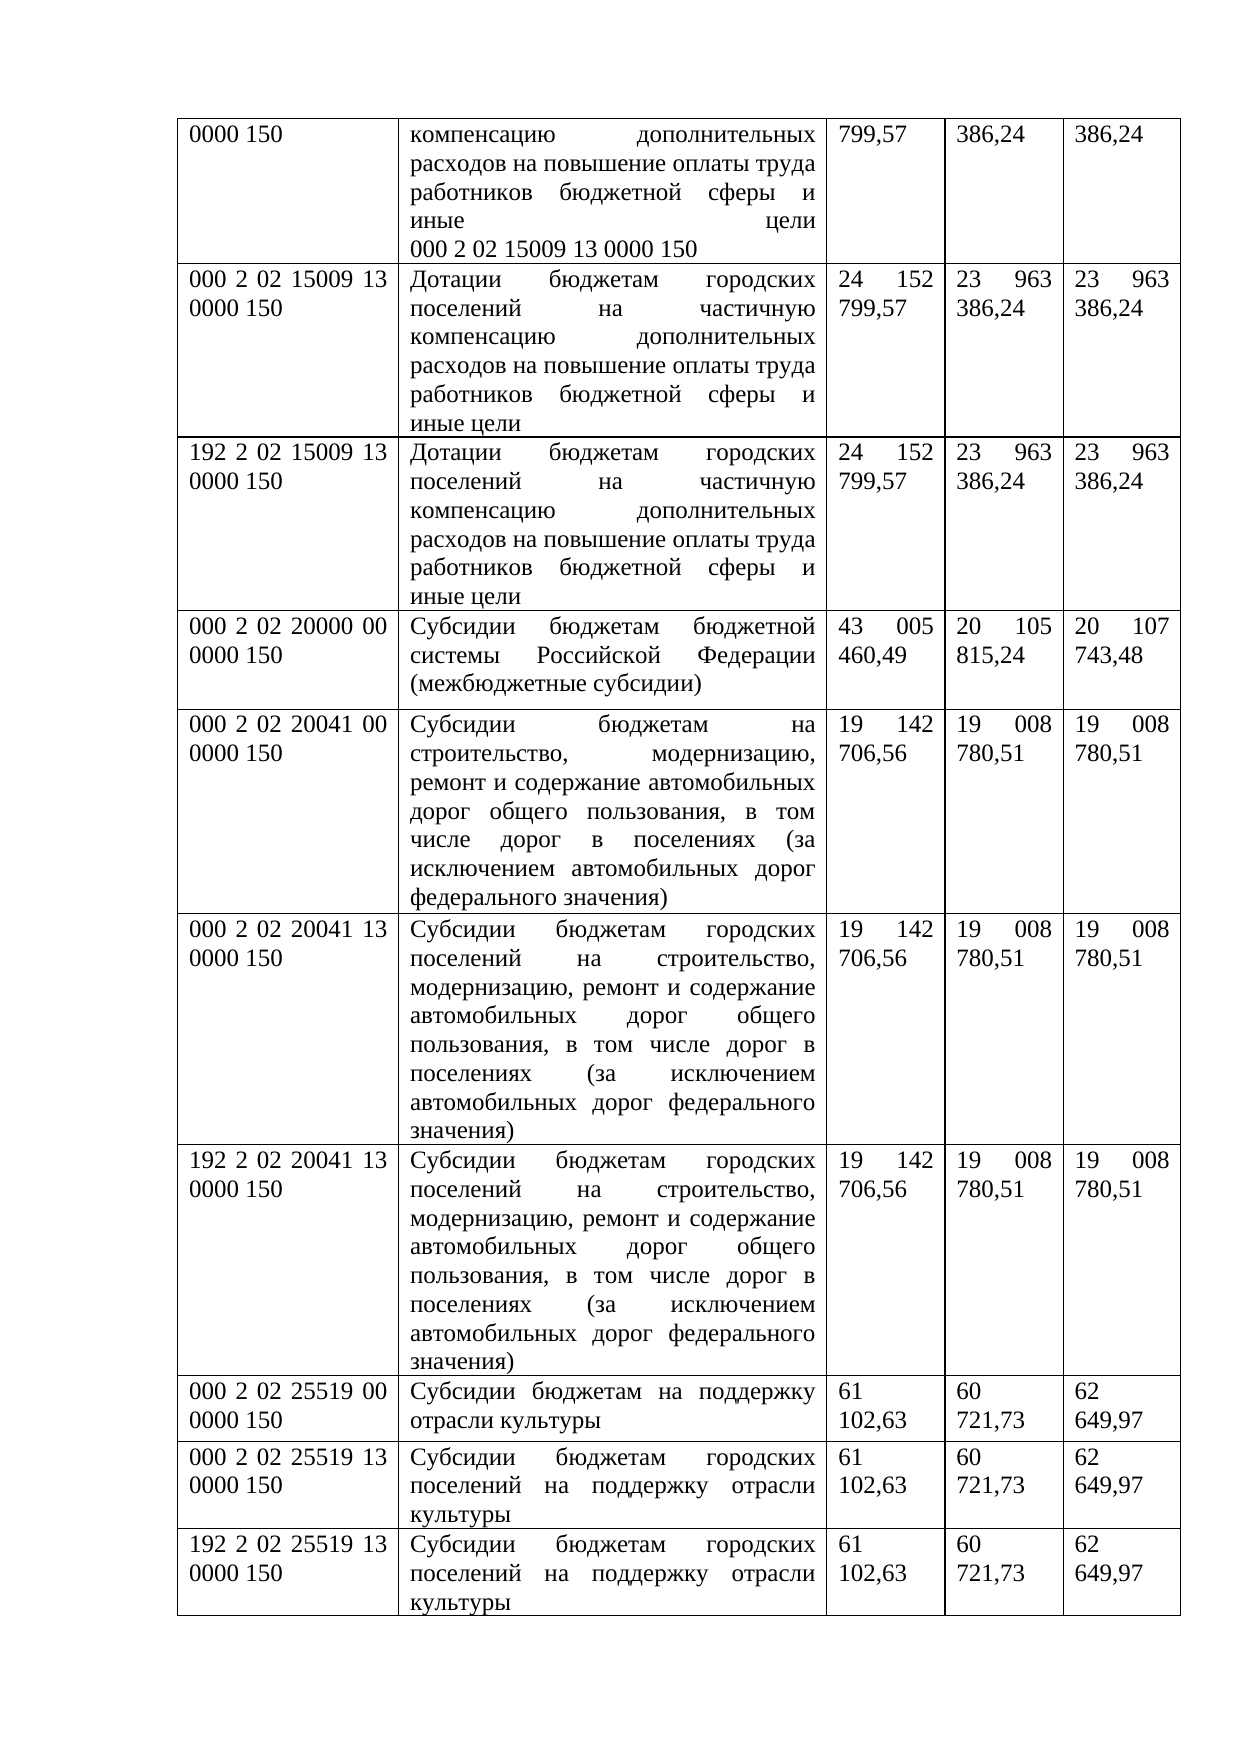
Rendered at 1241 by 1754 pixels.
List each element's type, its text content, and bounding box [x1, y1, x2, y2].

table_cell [178, 119, 398, 263]
table_cell 24 152 799,57 [827, 119, 944, 263]
table_cell 24 152 799,57 [827, 438, 944, 610]
table_cell 60 721,73 [946, 1376, 1063, 1441]
table_cell 000 2 02 20041 13 0000 150 [178, 914, 398, 1144]
table_cell 24 152 799,57 [827, 264, 944, 436]
table_cell Субсидии бюджетам бюджетной системы Российской Федерации (межбюджетные субсидии) [399, 611, 826, 708]
table_cell 43 005 460,49 [827, 611, 944, 708]
table_cell Дотации бюджетам городских поселений на частичную компенсацию дополнительных расходов на повышение оплаты труда работников бюджетной сферы и иные цели [399, 438, 826, 610]
table_cell 23 963 386,24 [1064, 264, 1180, 436]
table_cell 23 963 386,24 [946, 264, 1063, 436]
table_cell 20 107 743,48 [1064, 611, 1180, 708]
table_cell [399, 119, 826, 263]
table_cell 19 008 780,51 [946, 914, 1063, 1144]
table_cell 60 721,73 [946, 1529, 1063, 1615]
table_cell 62 649,97 [1064, 1529, 1180, 1615]
table_cell Дотации бюджетам городских поселений на частичную компенсацию дополнительных расходов на повышение оплаты труда работников бюджетной сферы и иные цели [399, 264, 826, 436]
table_cell 62 649,97 [1064, 1442, 1180, 1528]
table_cell 61 102,63 [827, 1376, 944, 1441]
table_cell 19 008 780,51 [946, 1145, 1063, 1375]
table_cell 192 2 02 15009 13 0000 150 [178, 438, 398, 610]
table_cell 000 2 02 25519 13 0000 150 [178, 1442, 398, 1528]
table_cell 000 2 02 20000 00 0000 150 [178, 611, 398, 708]
table_cell Субсидии бюджетам городских поселений на поддержку отрасли культуры [399, 1442, 826, 1528]
table_cell 23 963 386,24 [1064, 438, 1180, 610]
table_cell 62 649,97 [1064, 1376, 1180, 1441]
table_cell Субсидии бюджетам городских поселений на строительство, модернизацию, ремонт и содержание автомобильных дорог общего пользования, в том числе дорог в поселениях (за исключением автомобильных дорог федерального значения) [399, 914, 826, 1144]
table_cell 23 963 386,24 [1064, 119, 1180, 263]
table_cell 19 142 706,56 [827, 1145, 944, 1375]
table_cell 19 142 706,56 [827, 914, 944, 1144]
table_cell Субсидии бюджетам на строительство, модернизацию, ремонт и содержание автомобильных дорог общего пользования, в том числе дорог в поселениях (за исключением автомобильных дорог федерального значения) [399, 710, 826, 913]
table_cell Субсидии бюджетам городских поселений на поддержку отрасли культуры [399, 1529, 826, 1615]
table_cell 20 105 815,24 [946, 611, 1063, 708]
table_cell 19 142 706,56 [827, 710, 944, 913]
table_cell 60 721,73 [946, 1442, 1063, 1528]
table_cell 61 102,63 [827, 1529, 944, 1615]
table_cell Субсидии бюджетам на поддержку отрасли культуры [399, 1376, 826, 1441]
table_cell 23 963 386,24 [946, 119, 1063, 263]
table_cell 19 008 780,51 [946, 710, 1063, 913]
table_cell 19 008 780,51 [1064, 710, 1180, 913]
table_cell 000 2 02 20041 00 0000 150 [178, 710, 398, 913]
table_cell 61 102,63 [827, 1442, 944, 1528]
table_cell 000 2 02 25519 00 0000 150 [178, 1376, 398, 1441]
table_cell 19 008 780,51 [1064, 1145, 1180, 1375]
table_cell 192 2 02 20041 13 0000 150 [178, 1145, 398, 1375]
table_cell 192 2 02 25519 13 0000 150 [178, 1529, 398, 1615]
table_cell Субсидии бюджетам городских поселений на строительство, модернизацию, ремонт и содержание автомобильных дорог общего пользования, в том числе дорог в поселениях (за исключением автомобильных дорог федерального значения) [399, 1145, 826, 1375]
table_cell 000 2 02 15009 13 0000 150 [178, 264, 398, 436]
table_cell 19 008 780,51 [1064, 914, 1180, 1144]
table_cell 23 963 386,24 [946, 438, 1063, 610]
